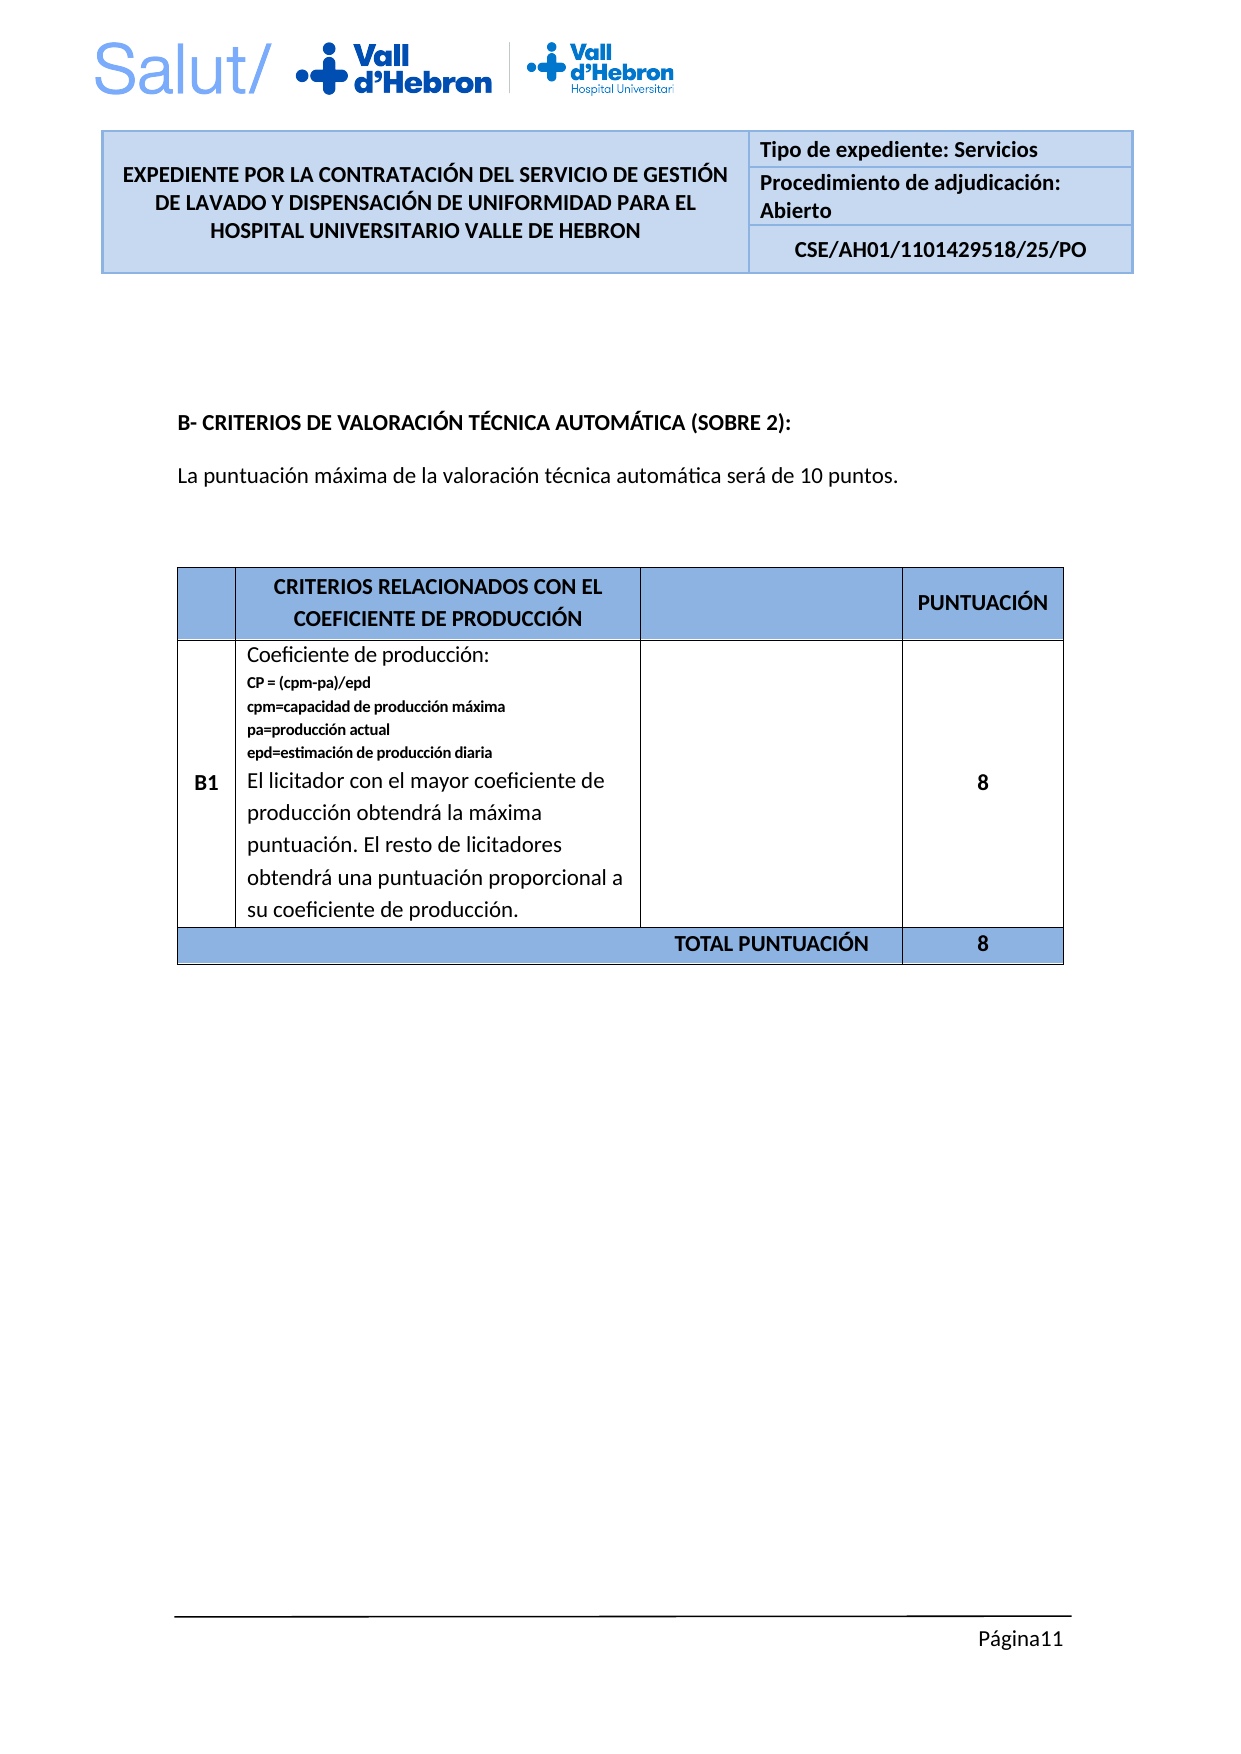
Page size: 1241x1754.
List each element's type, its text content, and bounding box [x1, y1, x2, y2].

table_header CRITERIOS RELACIONADOS CON EL COEFICIENTE DE PRODUCCIÓN [236, 568, 640, 639]
text B- CRITERIOS DE VALORACIÓN TÉCNICA AUTOMÁTICA (SOBRE 2): [177, 408, 1063, 436]
table_cell Coeficiente de producción: CP = (cpm-pa)/epd cpm=capacidad de producción máxima pa=producción actual epd=estimación de producción diaria El licitador con el mayor coeficiente de producción obtendrá la máxima puntuación. El resto de licitadores obtendrá una puntuación proporcional a su coeficiente de producción. [236, 641, 640, 927]
table_cell 8 [903, 928, 1063, 963]
table_cell TOTAL PUNTUACIÓN [640, 928, 902, 963]
table_cell [266, 928, 640, 963]
text La puntuación máxima de la valoración técnica automática será de 10 puntos. [177, 461, 1063, 489]
table_cell B1 [178, 641, 235, 927]
picture [95, 42, 674, 96]
table_header [641, 568, 902, 639]
table_cell 8 [903, 641, 1063, 927]
table_header PUNTUACIÓN [903, 568, 1063, 639]
table_header [178, 568, 235, 639]
table_cell [641, 641, 902, 927]
table_cell [178, 928, 266, 963]
